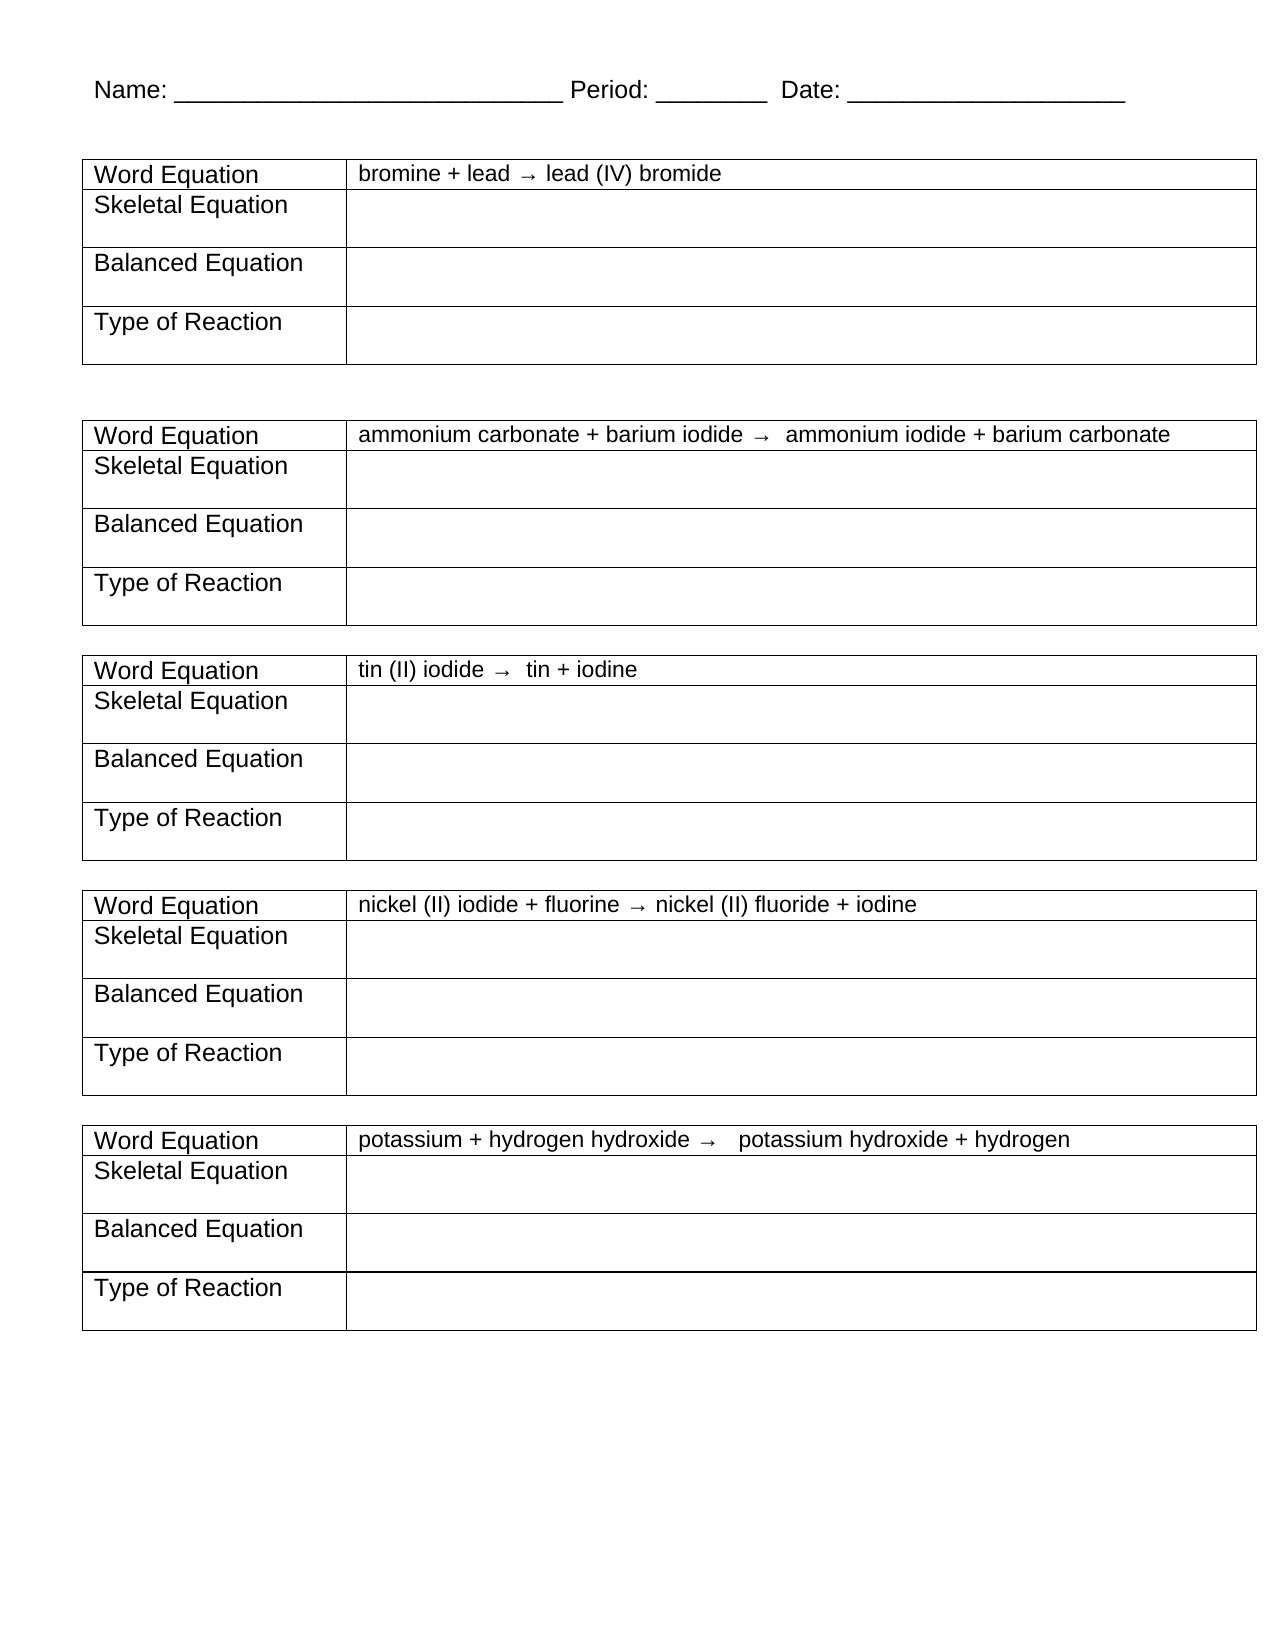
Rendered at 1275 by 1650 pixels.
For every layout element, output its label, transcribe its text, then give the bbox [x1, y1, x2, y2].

table_cell [347, 744, 1256, 802]
table_header Word Equation [83, 160, 346, 189]
table_cell Type of Reaction [83, 568, 346, 625]
table_cell Type of Reaction [83, 1273, 346, 1330]
table_cell [347, 509, 1256, 567]
table_cell [347, 686, 1256, 743]
table_header potassium + hydrogen hydroxide → potassium hydroxide + hydrogen [347, 1126, 1256, 1154]
table_cell [347, 1273, 1256, 1330]
table_header ammonium carbonate + barium iodide → ammonium iodide + barium carbonate [347, 421, 1256, 450]
table_cell Type of Reaction [83, 1038, 346, 1095]
table_cell [347, 1156, 1256, 1213]
table_cell [347, 979, 1256, 1037]
table_cell [347, 921, 1256, 978]
table_cell Balanced Equation [83, 1214, 346, 1271]
table_cell Skeletal Equation [83, 686, 346, 743]
table_cell [347, 1038, 1256, 1095]
table_cell [347, 451, 1256, 508]
table_cell Skeletal Equation [83, 1156, 346, 1213]
table_cell [347, 1214, 1256, 1271]
table_cell Type of Reaction [83, 803, 346, 860]
table_cell Type of Reaction [83, 307, 346, 364]
table_header tin (II) iodide → tin + iodine [347, 656, 1256, 685]
table_header Word Equation [83, 656, 346, 685]
table_cell [347, 307, 1256, 364]
table_cell [347, 248, 1256, 306]
table_header Word Equation [83, 421, 346, 450]
table_header nickel (II) iodide + fluorine → nickel (II) fluoride + iodine [347, 891, 1256, 920]
table_cell [347, 190, 1256, 247]
table_header Word Equation [83, 1126, 346, 1154]
table_cell Balanced Equation [83, 248, 346, 306]
table_header Word Equation [83, 891, 346, 920]
table_cell Skeletal Equation [83, 451, 346, 508]
table_cell Balanced Equation [83, 744, 346, 802]
table_cell [347, 568, 1256, 625]
table_cell Skeletal Equation [83, 190, 346, 247]
table_cell Balanced Equation [83, 509, 346, 567]
table_cell Skeletal Equation [83, 921, 346, 978]
table_cell [347, 803, 1256, 860]
table_cell Balanced Equation [83, 979, 346, 1037]
table_header bromine + lead → lead (IV) bromide [347, 160, 1256, 189]
